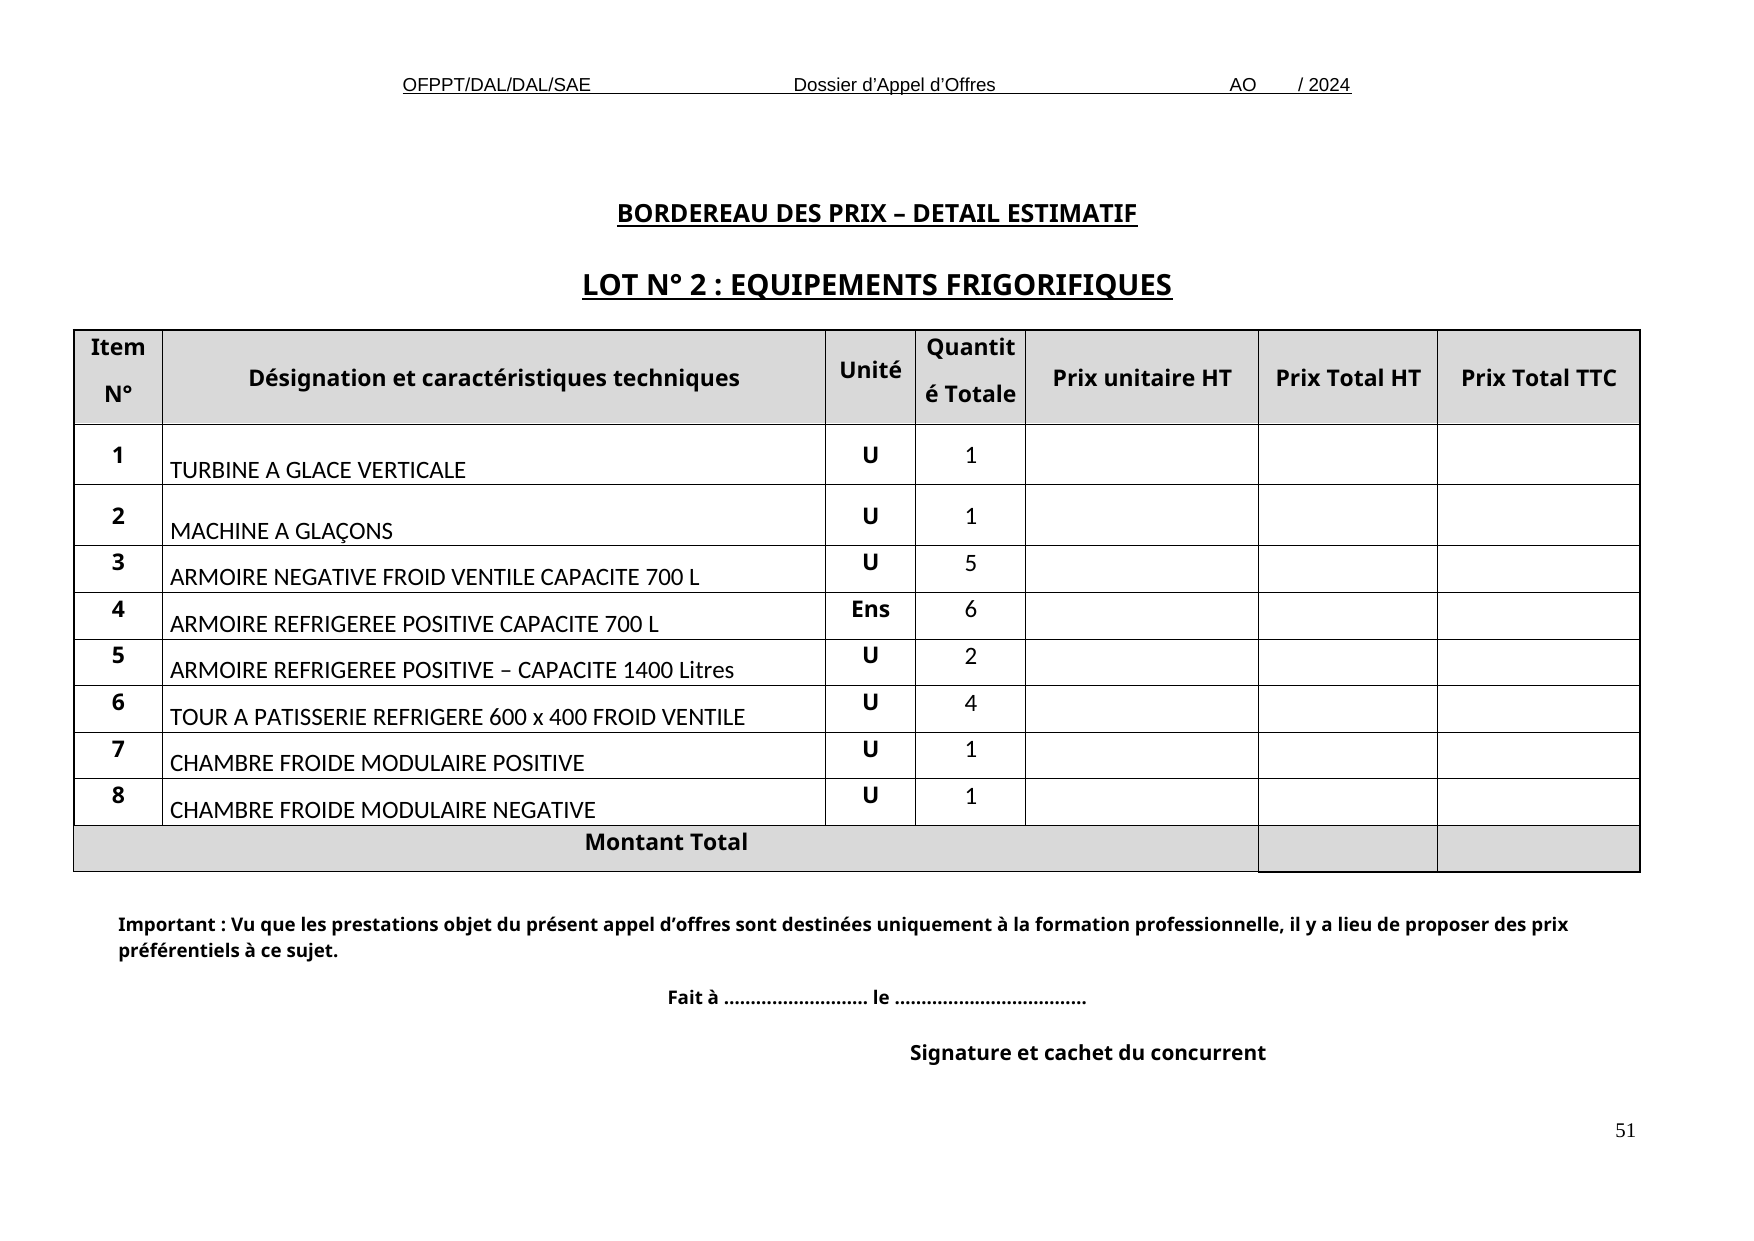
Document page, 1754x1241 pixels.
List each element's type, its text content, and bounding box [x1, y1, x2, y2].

table_header Prix Total HT [1259, 331, 1437, 423]
table_cell [1438, 593, 1639, 638]
table_cell [1026, 485, 1258, 545]
table_cell [1259, 546, 1437, 592]
table_cell 1 [916, 779, 1025, 825]
table_cell 2 [916, 640, 1025, 685]
table_cell 1 [75, 425, 162, 484]
table_cell Montant Total [74, 826, 1258, 871]
table_cell ARMOIRE REFRIGEREE POSITIVE – CAPACITE 1400 Litres [163, 640, 825, 685]
table_cell ARMOIRE REFRIGEREE POSITIVE CAPACITE 700 L [163, 593, 825, 638]
table_header Item N° [75, 331, 162, 423]
table_cell 6 [75, 686, 162, 732]
table_cell [1259, 779, 1437, 825]
table_cell 7 [75, 733, 162, 778]
table_cell 1 [916, 425, 1025, 484]
table_cell 3 [75, 546, 162, 592]
table_cell [1259, 826, 1437, 871]
table_cell CHAMBRE FROIDE MODULAIRE NEGATIVE [163, 779, 825, 825]
table_cell [1026, 733, 1258, 778]
table_cell [1438, 686, 1639, 732]
table_cell MACHINE A GLAÇONS [163, 485, 825, 545]
table_cell U [826, 425, 915, 484]
table_cell U [826, 640, 915, 685]
table_cell TOUR A PATISSERIE REFRIGERE 600 x 400 FROID VENTILE [163, 686, 825, 732]
table_cell [1026, 546, 1258, 592]
table_cell U [826, 779, 915, 825]
table_header Prix Total TTC [1438, 331, 1639, 423]
table_cell 8 [75, 779, 162, 825]
table_cell [1259, 593, 1437, 638]
table_cell U [826, 686, 915, 732]
table_header Quantité Totale [916, 331, 1025, 423]
table_cell [1026, 686, 1258, 732]
table_cell [1259, 733, 1437, 778]
table_cell 5 [916, 546, 1025, 592]
table_cell [1259, 425, 1437, 484]
table_cell U [826, 485, 915, 545]
table_cell [1026, 425, 1258, 484]
table_cell [1438, 485, 1639, 545]
text Important : Vu que les prestations objet du présent appel d’offres sont destinées uniquement à la formation professionnelle, il y a lieu de proposer des prix préférentiels à ce sujet. [118, 912, 1636, 963]
table_cell [1438, 546, 1639, 592]
table_cell [1026, 640, 1258, 685]
table_header Désignation et caractéristiques techniques [163, 331, 825, 423]
table_cell [1438, 733, 1639, 778]
table_cell ARMOIRE NEGATIVE FROID VENTILE CAPACITE 700 L [163, 546, 825, 592]
table_cell U [826, 546, 915, 592]
table_cell 4 [916, 686, 1025, 732]
text LOT N° 2 : EQUIPEMENTS FRIGORIFIQUES [118, 264, 1636, 304]
table_cell 6 [916, 593, 1025, 638]
text BORDEREAU DES PRIX – DETAIL ESTIMATIF [118, 196, 1636, 230]
table_cell TURBINE A GLACE VERTICALE [163, 425, 825, 484]
table_cell [1026, 593, 1258, 638]
table_cell [1438, 779, 1639, 825]
table_cell Ens [826, 593, 915, 638]
table_header Unité [826, 331, 915, 423]
table_cell 1 [916, 485, 1025, 545]
text Signature et cachet du concurrent [59, 1038, 1636, 1067]
table_cell [1438, 640, 1639, 685]
table_cell 2 [75, 485, 162, 545]
table_cell 1 [916, 733, 1025, 778]
table_cell 4 [75, 593, 162, 638]
table_cell [1259, 686, 1437, 732]
text Fait à ……………………… le ……………………………… [118, 984, 1636, 1010]
table_cell [1259, 485, 1437, 545]
table_cell [1026, 779, 1258, 825]
table_cell 5 [75, 640, 162, 685]
table_cell [1438, 425, 1639, 484]
table_cell [1259, 640, 1437, 685]
table_cell U [826, 733, 915, 778]
table_cell [1438, 826, 1639, 871]
table_header Prix unitaire HT [1026, 331, 1258, 423]
table_cell CHAMBRE FROIDE MODULAIRE POSITIVE [163, 733, 825, 778]
